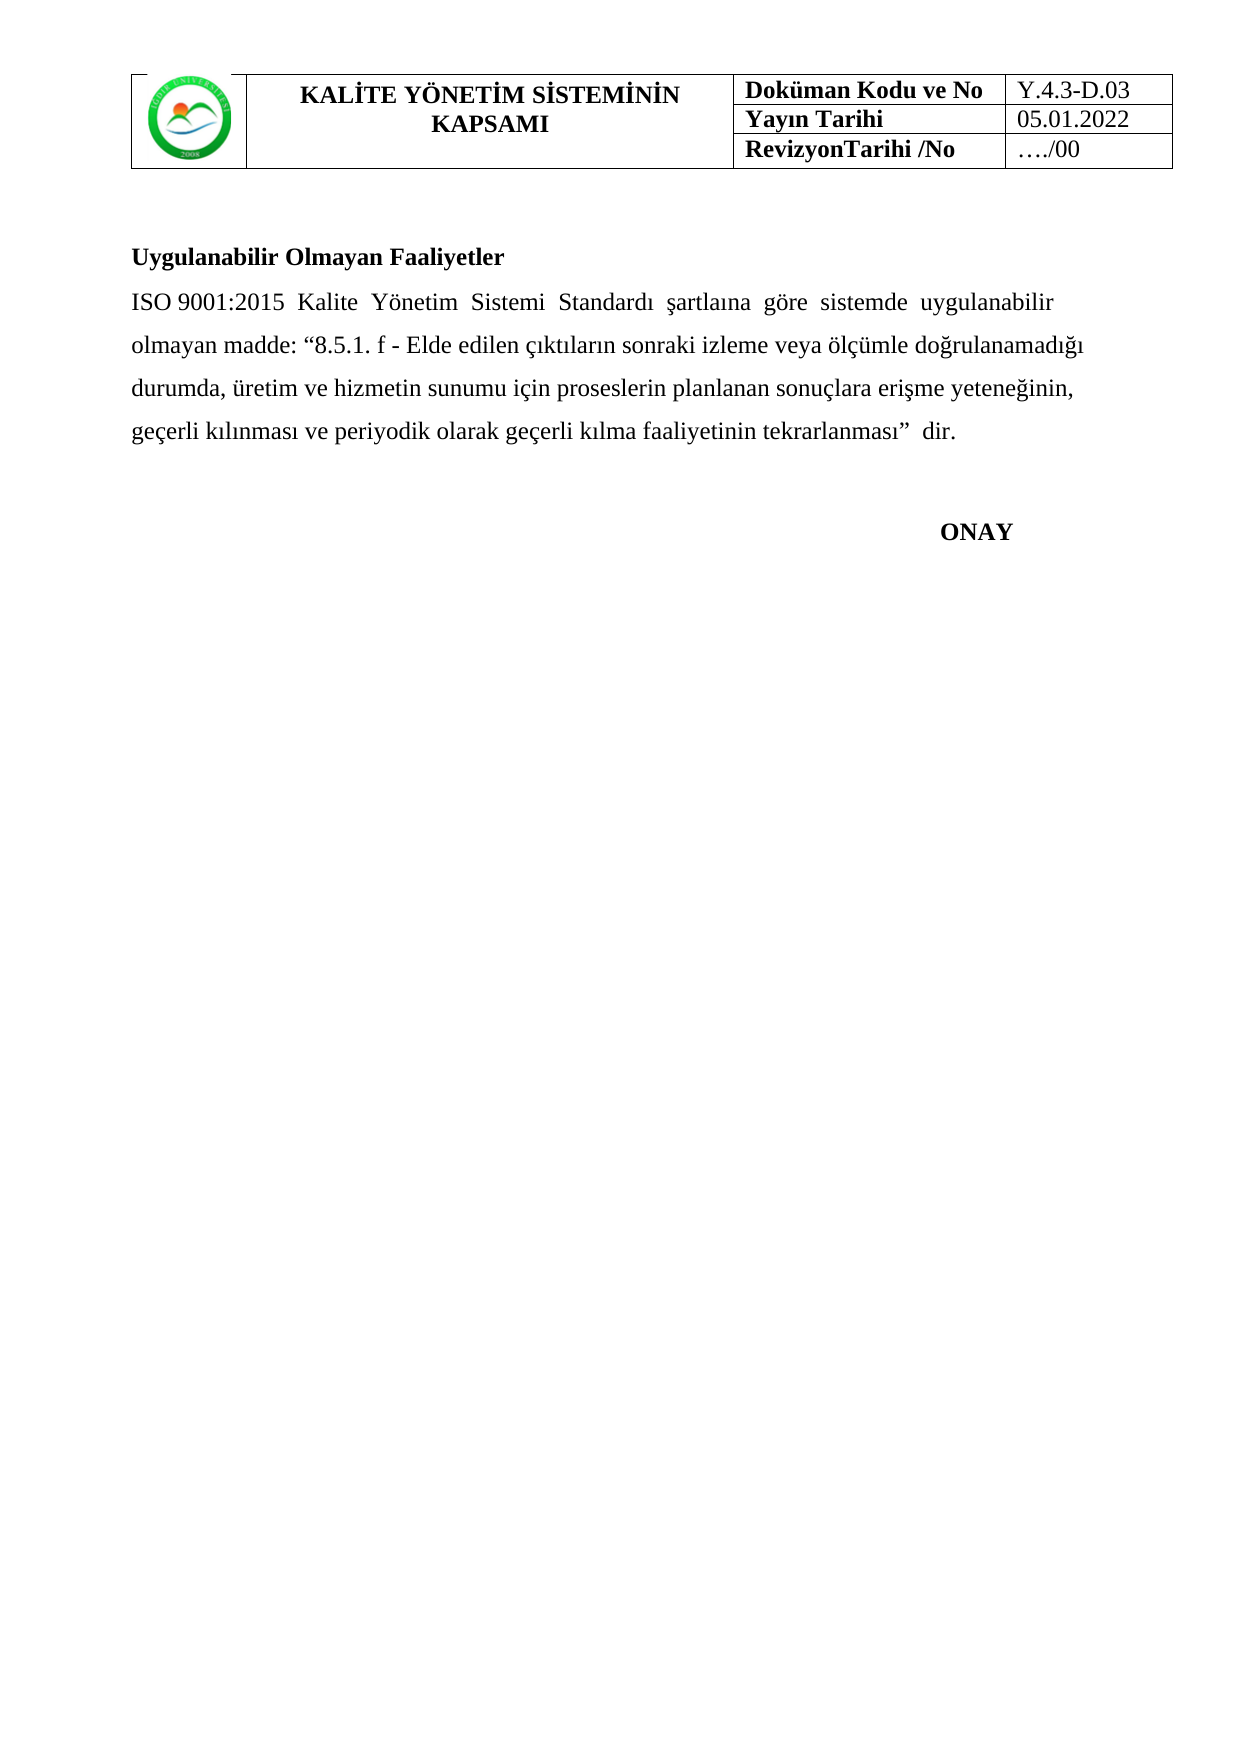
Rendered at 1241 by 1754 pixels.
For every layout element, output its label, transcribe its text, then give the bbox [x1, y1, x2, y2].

text ISO 9001:2015 Kalite Yönetim Sistemi Standardı şartlaına göre sistemde uygulanabilir olmayan madde: “8.5.1. f - Elde edilen çıktıların sonraki izleme veya ölçümle doğrulanamadığı durumda, üretim ve hizmetin sunumu için proseslerin planlanan sonuçlara erişme yeteneğinin, geçerli kılınması ve periyodik olarak geçerli kılma faaliyetinin tekrarlanması” dir. [131, 287, 1132, 445]
text Uygulanabilir Olmayan Faaliyetler [131, 242, 1132, 271]
picture [147, 74, 232, 161]
text ONAY [131, 517, 1132, 546]
